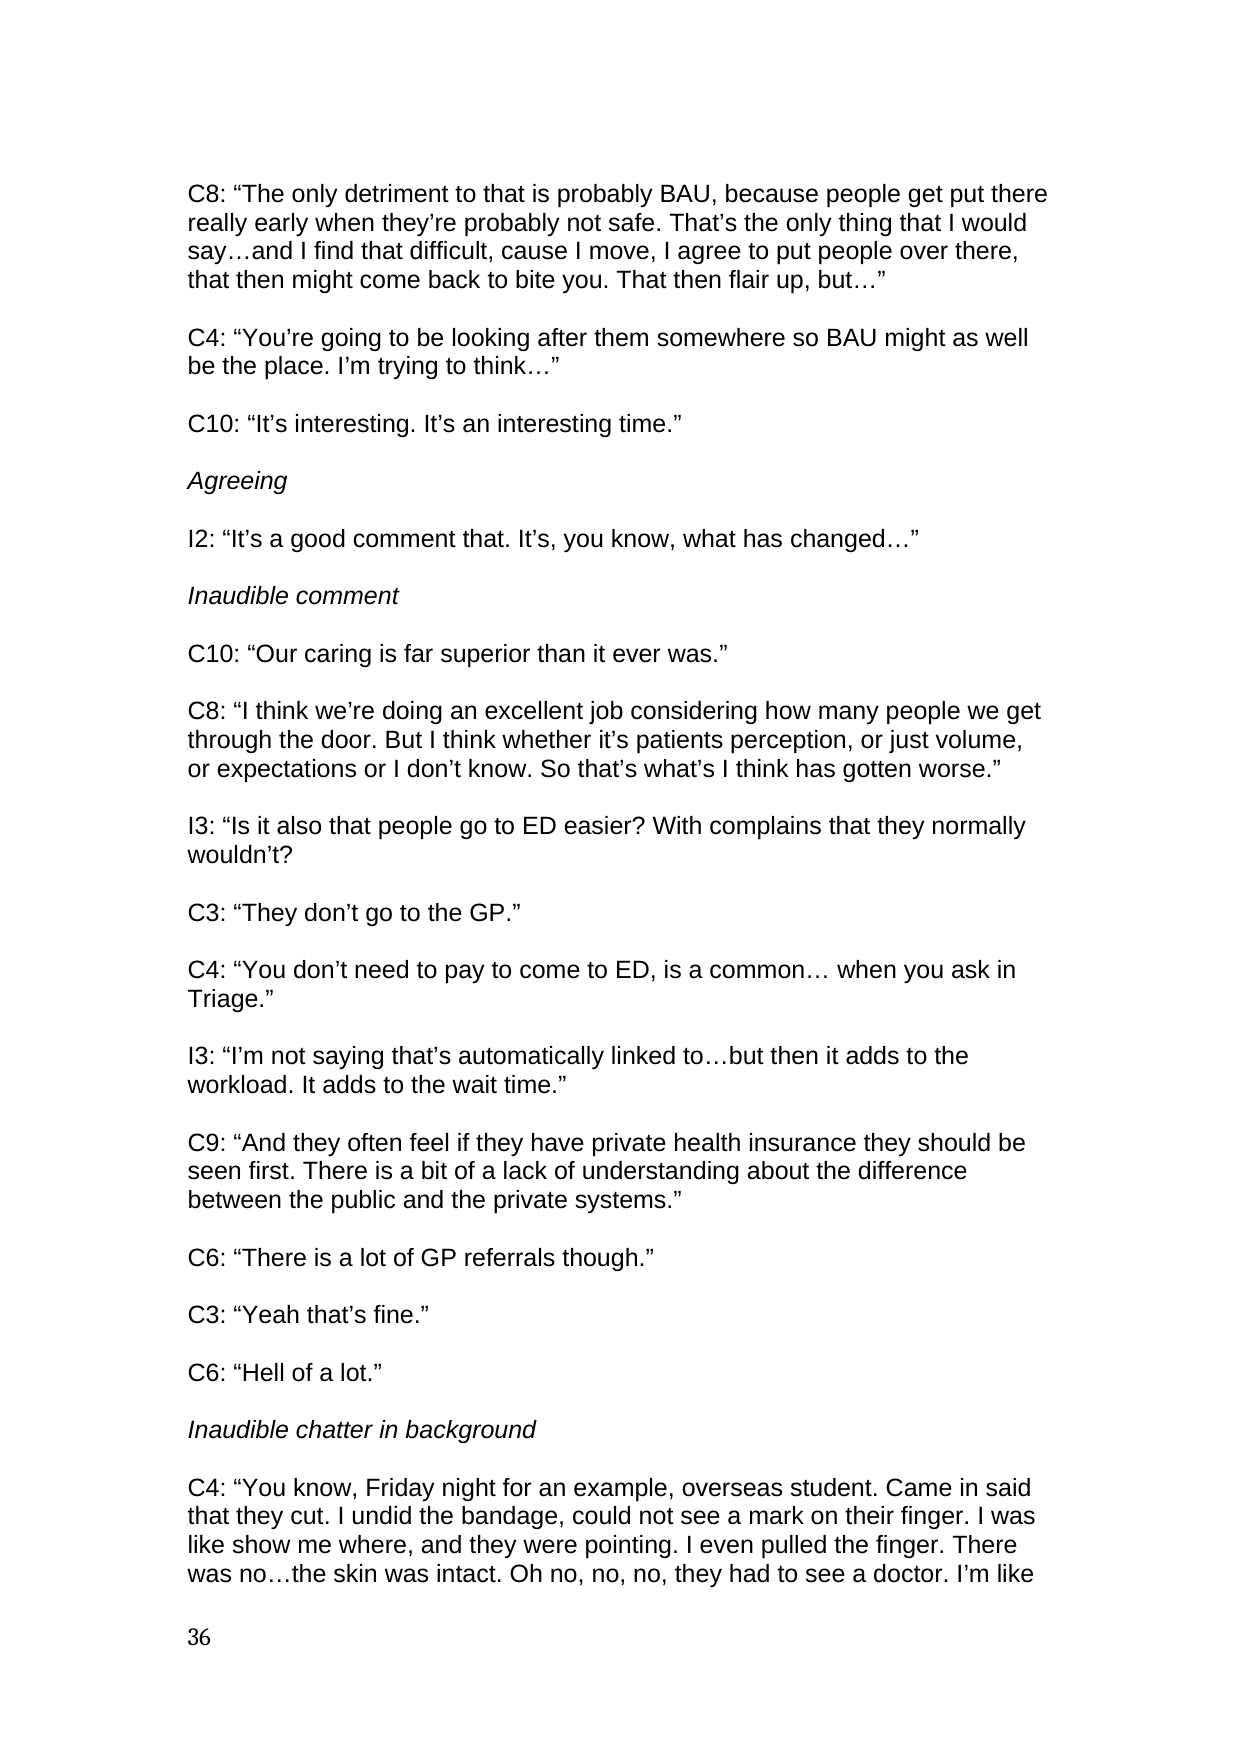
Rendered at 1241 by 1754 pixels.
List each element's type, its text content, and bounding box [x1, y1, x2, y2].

text I2: “It’s a good comment that. It’s, you know, what has changed…” [187, 524, 1053, 552]
text C6: “Hell of a lot.” [187, 1357, 1053, 1386]
text C10: “Our caring is far superior than it ever was.” [187, 639, 1053, 667]
text Agreeing [187, 466, 1053, 495]
text C10: “It’s interesting. It’s an interesting time.” [187, 409, 1053, 437]
text I3: “Is it also that people go to ED easier? With complains that they normally wouldn’t? [187, 811, 1053, 869]
text C3: “They don’t go to the GP.” [187, 897, 1053, 926]
text C6: “There is a lot of GP referrals though.” [187, 1242, 1053, 1271]
text Inaudible comment [187, 581, 1053, 610]
text C8: “The only detriment to that is probably BAU, because people get put there really early when they’re probably not safe. That’s the only thing that I would say…and I find that difficult, cause I move, I agree to put people over there, that then might come back to bite you. That then flair up, but…” [187, 179, 1053, 294]
text C4: “You don’t need to pay to come to ED, is a common… when you ask in Triage.” [187, 955, 1053, 1012]
text I3: “I’m not saying that’s automatically linked to…but then it adds to the workload. It adds to the wait time.” [187, 1041, 1053, 1099]
text C8: “I think we’re doing an excellent job considering how many people we get through the door. But I think whether it’s patients perception, or just volume, or expectations or I don’t know. So that’s what’s I think has gotten worse.” [187, 696, 1053, 782]
text C4: “You’re going to be looking after them somewhere so BAU might as well be the place. I’m trying to think…” [187, 322, 1053, 380]
text Inaudible chatter in background [187, 1415, 1053, 1444]
text C9: “And they often feel if they have private health insurance they should be seen first. There is a bit of a lack of understanding about the difference between the public and the private systems.” [187, 1127, 1053, 1214]
text C3: “Yeah that’s fine.” [187, 1300, 1053, 1329]
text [187, 1472, 1053, 1587]
